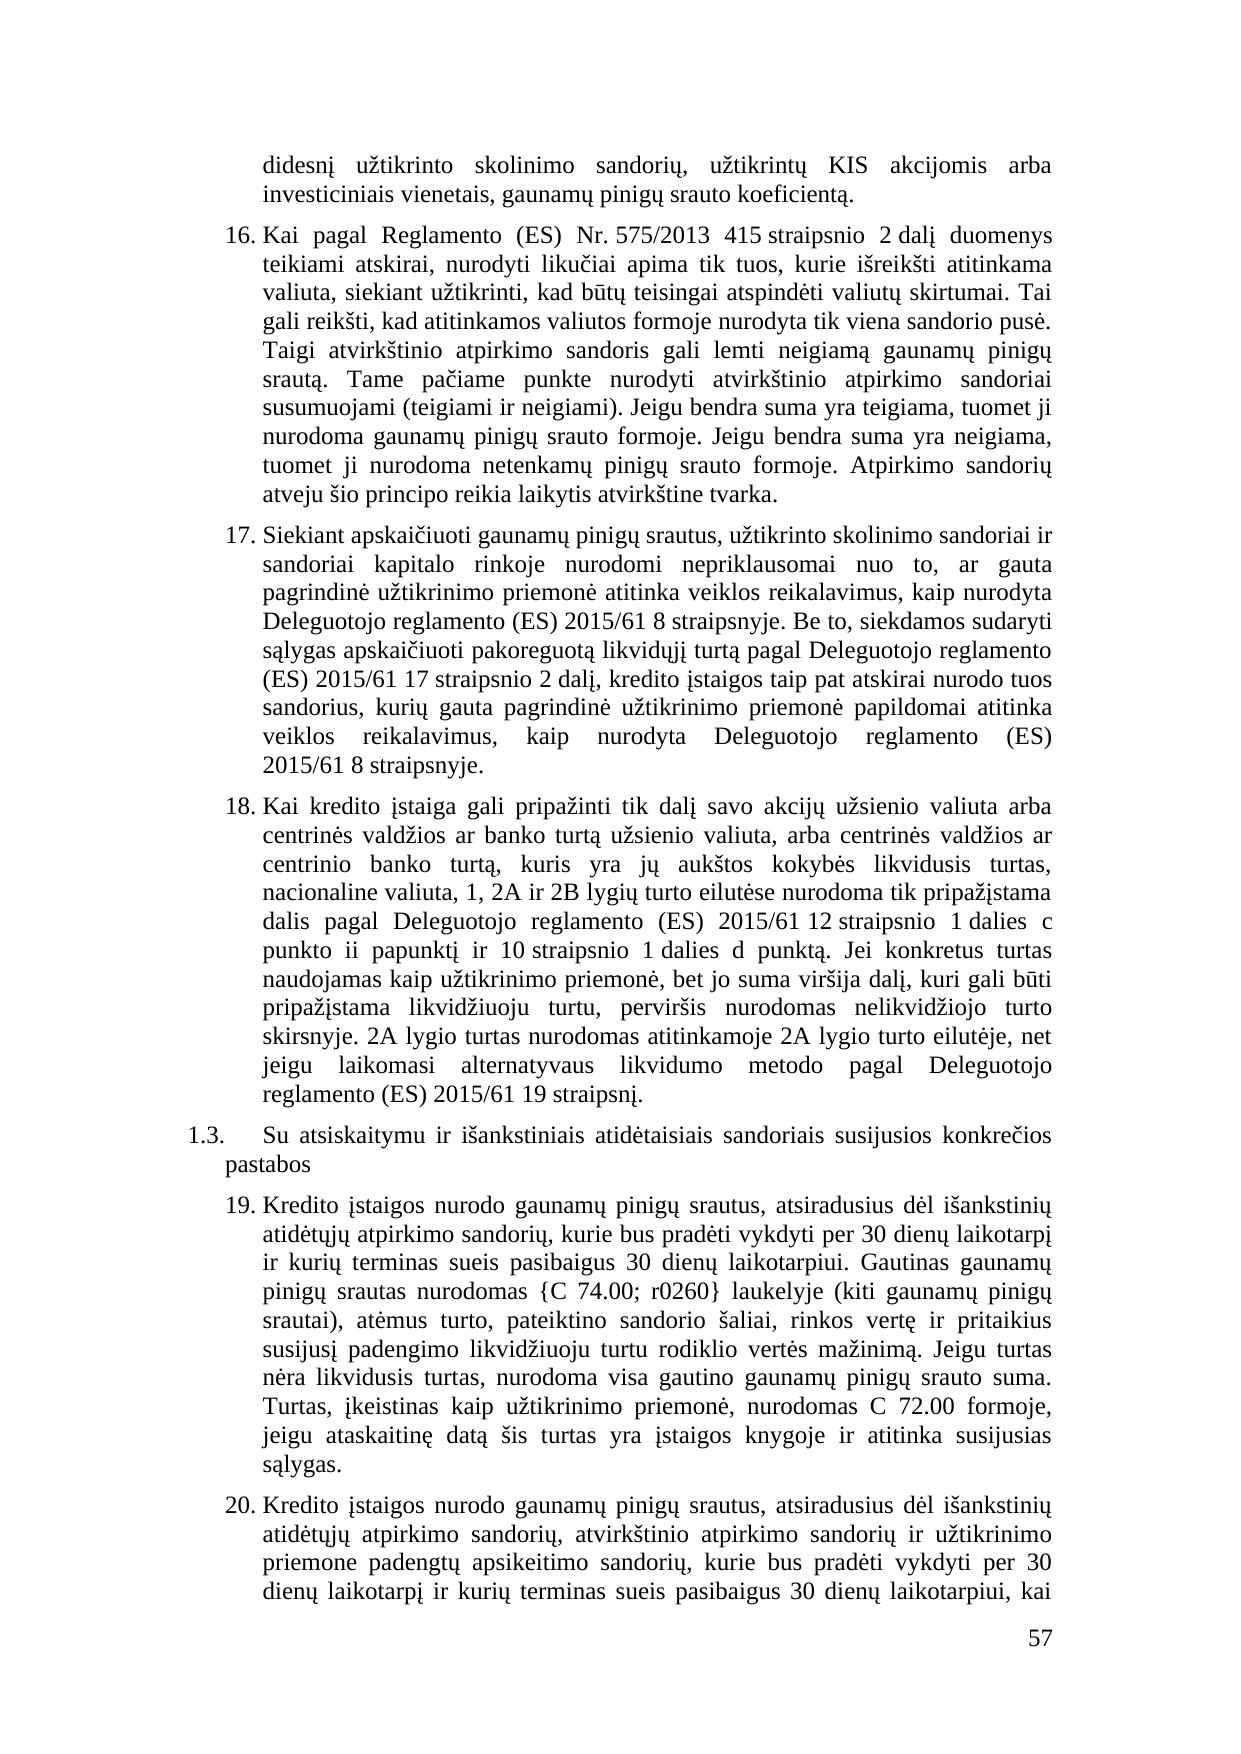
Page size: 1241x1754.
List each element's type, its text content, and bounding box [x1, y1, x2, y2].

text Kai kredito įstaiga gali pripažinti tik dalį savo akcijų užsienio valiuta arba centrinės valdžios ar banko turtą užsienio valiuta, arba centrinės valdžios ar centrinio banko turtą, kuris yra jų aukštos kokybės likvidusis turtas, nacionaline valiuta, 1, 2A ir 2B lygių turto eilutėse nurodoma tik pripažįstama dalis pagal Deleguotojo reglamento (ES) 2015/61 12 straipsnio 1 dalies c punkto ii papunktį ir 10 straipsnio 1 dalies d punktą. Jei konkretus turtas naudojamas kaip užtikrinimo priemonė, bet jo suma viršija dalį, kuri gali būti pripažįstama likvidžiuoju turtu, perviršis nurodomas nelikvidžiojo turto skirsnyje. 2A lygio turtas nurodomas atitinkamoje 2A lygio turto eilutėje, net jeigu laikomasi alternatyvaus likvidumo metodo pagal Deleguotojo reglamento (ES) 2015/61 19 straipsnį. [225, 791, 1053, 1107]
text Kai pagal Reglamento (ES) Nr. 575/2013 415 straipsnio 2 dalį duomenys teikiami atskirai, nurodyti likučiai apima tik tuos, kurie išreikšti atitinkama valiuta, siekiant užtikrinti, kad būtų teisingai atspindėti valiutų skirtumai. Tai gali reikšti, kad atitinkamos valiutos formoje nurodyta tik viena sandorio pusė. Taigi atvirkštinio atpirkimo sandoris gali lemti neigiamą gaunamų pinigų srautą. Tame pačiame punkte nurodyti atvirkštinio atpirkimo sandoriai susumuojami (teigiami ir neigiami). Jeigu bendra suma yra teigiama, tuomet ji nurodoma gaunamų pinigų srauto formoje. Jeigu bendra suma yra neigiama, tuomet ji nurodoma netenkamų pinigų srauto formoje. Atpirkimo sandorių atveju šio principo reikia laikytis atvirkštine tvarka. [225, 220, 1053, 507]
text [225, 150, 1053, 207]
text Kredito įstaigos nurodo gaunamų pinigų srautus, atsiradusius dėl išankstinių atidėtųjų atpirkimo sandorių, kurie bus pradėti vykdyti per 30 dienų laikotarpį ir kurių terminas sueis pasibaigus 30 dienų laikotarpiui. Gautinas gaunamų pinigų srautas nurodomas {C 74.00; r0260} laukelyje (kiti gaunamų pinigų srautai), atėmus turto, pateiktino sandorio šaliai, rinkos vertę ir pritaikius susijusį padengimo likvidžiuoju turtu rodiklio vertės mažinimą. Jeigu turtas nėra likvidusis turtas, nurodoma visa gautino gaunamų pinigų srauto suma. Turtas, įkeistinas kaip užtikrinimo priemonė, nurodomas C 72.00 formoje, jeigu ataskaitinę datą šis turtas yra įstaigos knygoje ir atitinka susijusias sąlygas. [225, 1190, 1053, 1477]
text Siekiant apskaičiuoti gaunamų pinigų srautus, užtikrinto skolinimo sandoriai ir sandoriai kapitalo rinkoje nurodomi nepriklausomai nuo to, ar gauta pagrindinė užtikrinimo priemonė atitinka veiklos reikalavimus, kaip nurodyta Deleguotojo reglamento (ES) 2015/61 8 straipsnyje. Be to, siekdamos sudaryti sąlygas apskaičiuoti pakoreguotą likvidųjį turtą pagal Deleguotojo reglamento (ES) 2015/61 17 straipsnio 2 dalį, kredito įstaigos taip pat atskirai nurodo tuos sandorius, kurių gauta pagrindinė užtikrinimo priemonė papildomai atitinka veiklos reikalavimus, kaip nurodyta Deleguotojo reglamento (ES) 2015/61 8 straipsnyje. [225, 520, 1053, 779]
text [225, 1490, 1053, 1605]
list 1.3. Su atsiskaitymu ir išankstiniais atidėtaisiais sandoriais susijusios konkrečios pastabos [187, 1120, 1053, 1177]
